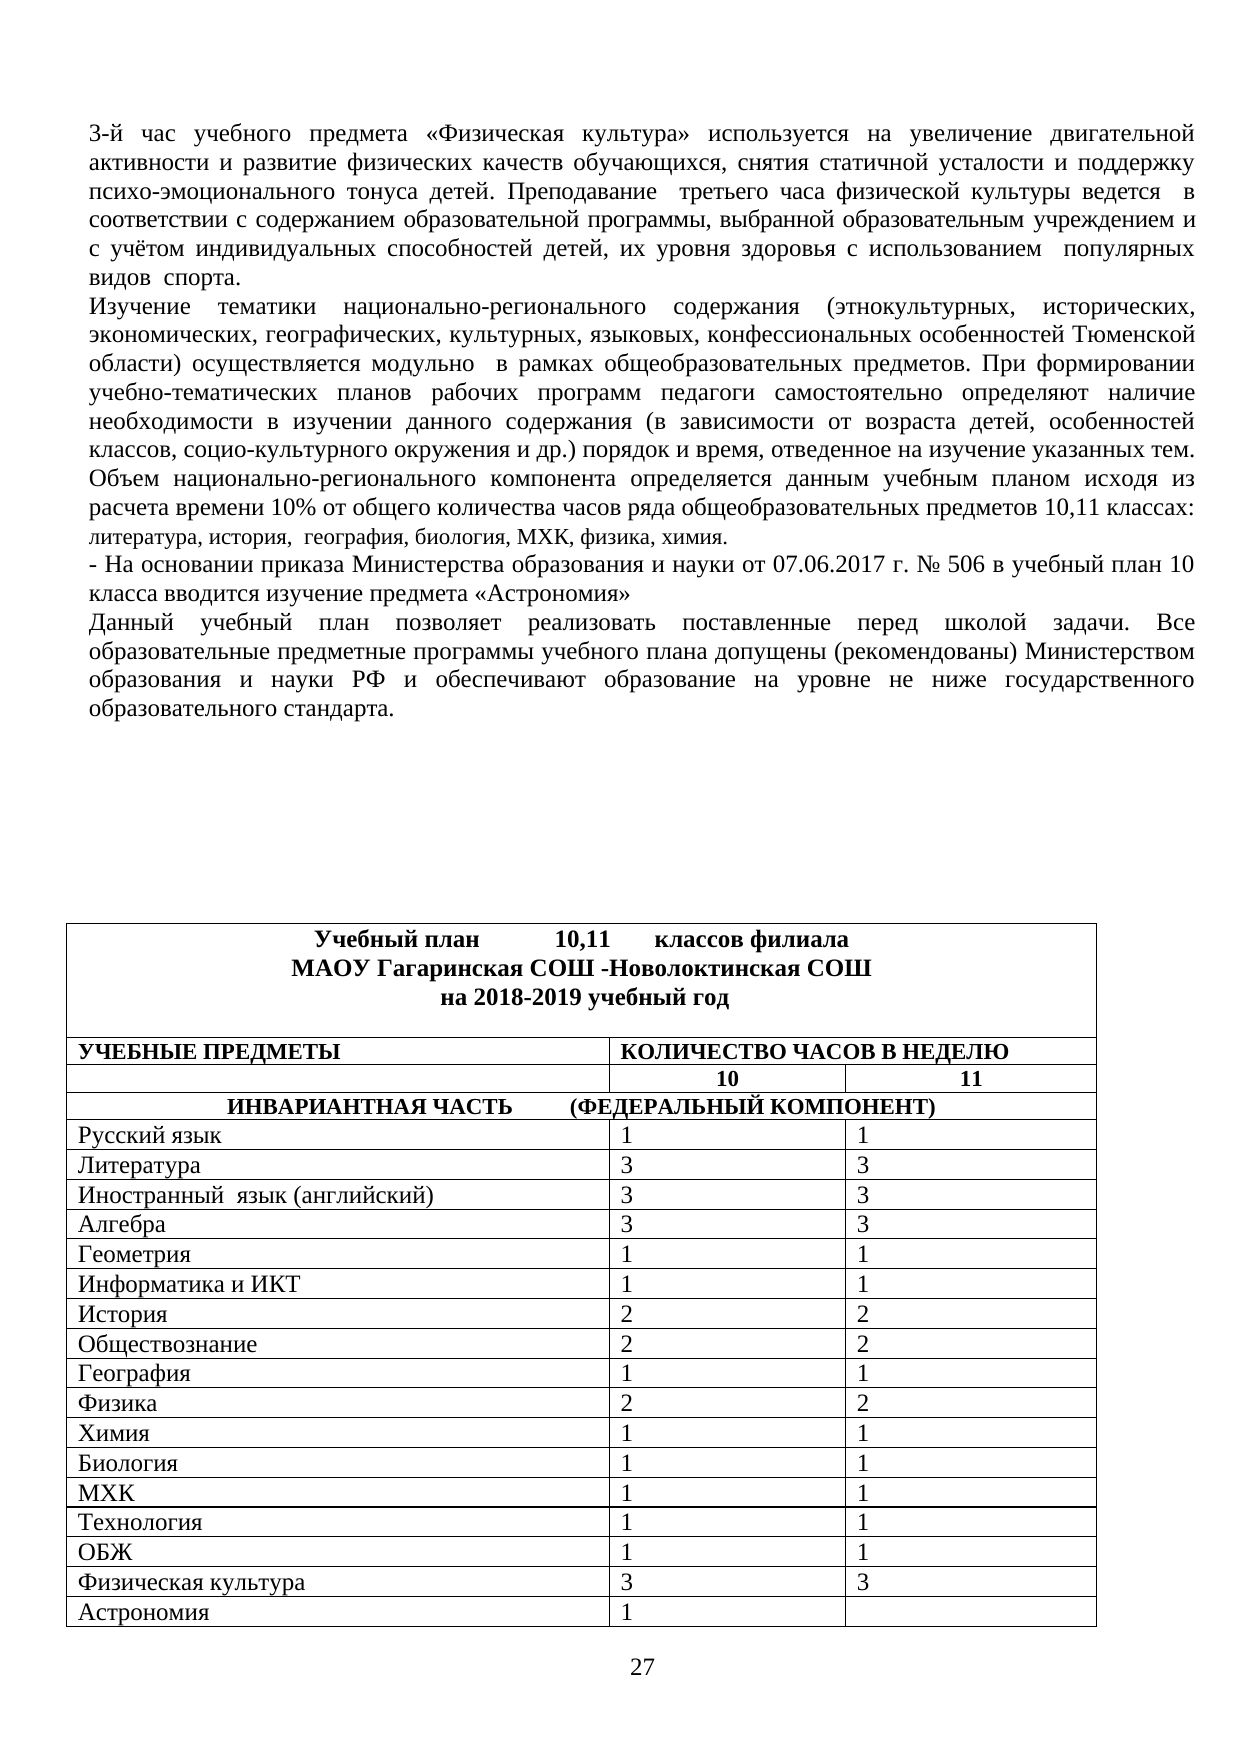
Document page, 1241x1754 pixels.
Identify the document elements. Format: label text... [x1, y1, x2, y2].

table_cell 1 [610, 1478, 845, 1506]
table_cell 1 [610, 1418, 845, 1447]
text Данный учебный план позволяет реализовать поставленные перед школой задачи. Все образовательные предметные программы учебного плана допущены (рекомендованы) Министерством образования и науки РФ и обеспечивают образование на уровне не ниже государственного образовательного стандарта. [89, 607, 1196, 722]
table_cell История [67, 1299, 609, 1328]
table_cell 1 [846, 1239, 1096, 1268]
table_cell 1 [610, 1269, 845, 1298]
table_cell Алгебра [67, 1210, 609, 1238]
table_cell УЧЕБНЫЕ ПРЕДМЕТЫ [67, 1038, 609, 1064]
table_cell Технология [67, 1508, 609, 1536]
table_cell ОБЖ [67, 1537, 609, 1566]
table_cell 1 [610, 1597, 845, 1626]
table_header Учебный план 10,11 классов филиала МАОУ Гагаринская СОШ -Новолоктинская СОШ на 2018-2019 учебный год [67, 924, 1096, 1037]
table_cell 1 [846, 1508, 1096, 1536]
table_cell 3 [610, 1150, 845, 1179]
table_cell Астрономия [67, 1597, 609, 1626]
table_cell 3 [610, 1210, 845, 1238]
text - На основании приказа Министерства образования и науки от 07.06.2017 г. № 506 в учебный план 10 класса вводится изучение предмета «Астрономия» [89, 549, 1196, 607]
table_cell 3 [846, 1210, 1096, 1238]
table_cell 3 [610, 1180, 845, 1208]
table_cell Физика [67, 1388, 609, 1417]
text 3-й час учебного предмета «Физическая культура» используется на увеличение двигательной активности и развитие физических качеств обучающихся, снятия статичной усталости и поддержку психо-эмоционального тонуса детей. Преподавание третьего часа физической культуры ведется в соответствии с содержанием образовательной программы, выбранной образовательным учреждением и с учётом индивидуальных способностей детей, их уровня здоровья с использованием популярных видов спорта. [89, 118, 1196, 291]
table_cell КОЛИЧЕСТВО ЧАСОВ В НЕДЕЛЮ [610, 1038, 1096, 1064]
table_cell 10 [610, 1065, 845, 1092]
table_cell 1 [846, 1120, 1096, 1149]
table_cell Литература [67, 1150, 609, 1179]
table_cell 1 [610, 1448, 845, 1477]
table_cell 1 [610, 1508, 845, 1536]
table_cell 2 [610, 1299, 845, 1328]
text Изучение тематики национально-регионального содержания (этнокультурных, исторических, экономических, географических, культурных, языковых, конфессиональных особенностей Тюменской области) осуществляется модульно в рамках общеобразовательных предметов. При формировании учебно-тематических планов рабочих программ педагоги самостоятельно определяют наличие необходимости в изучении данного содержания (в зависимости от возраста детей, особенностей классов, социо-культурного окружения и др.) порядок и время, отведенное на изучение указанных тем. Объем национально-регионального компонента определяется данным учебным планом исходя из расчета времени 10% от общего количества часов ряда общеобразовательных предметов 10,11 классах: литература, история, география, биология, МХК, физика, химия. [89, 291, 1196, 549]
table_cell 3 [846, 1567, 1096, 1596]
table_cell 1 [846, 1448, 1096, 1477]
table_cell 11 [846, 1065, 1096, 1092]
table_cell 3 [846, 1150, 1096, 1179]
table_cell Информатика и ИКТ [67, 1269, 609, 1298]
table_cell Русский язык [67, 1120, 609, 1149]
table_cell 1 [610, 1359, 845, 1387]
table_cell Физическая культура [67, 1567, 609, 1596]
table_cell Обществознание [67, 1329, 609, 1357]
table_cell [67, 1065, 609, 1092]
table_cell Иностранный язык (английский) [67, 1180, 609, 1208]
table_cell Геометрия [67, 1239, 609, 1268]
table_cell 1 [846, 1359, 1096, 1387]
table_cell 1 [846, 1537, 1096, 1566]
table_cell 2 [846, 1299, 1096, 1328]
table_cell 1 [846, 1478, 1096, 1506]
table_cell 1 [610, 1239, 845, 1268]
table_cell Биология [67, 1448, 609, 1477]
table_cell 3 [846, 1180, 1096, 1208]
table_cell 1 [846, 1418, 1096, 1447]
table_cell ИНВАРИАНТНАЯ ЧАСТЬ (ФЕДЕРАЛЬНЫЙ КОМПОНЕНТ) [67, 1093, 1096, 1119]
table_cell МХК [67, 1478, 609, 1506]
table_cell 1 [846, 1269, 1096, 1298]
table_cell 2 [846, 1329, 1096, 1357]
table_cell 1 [610, 1120, 845, 1149]
table_cell [846, 1597, 1096, 1626]
table_cell 3 [610, 1567, 845, 1596]
table_cell 2 [610, 1388, 845, 1417]
table_cell 2 [846, 1388, 1096, 1417]
table_cell География [67, 1359, 609, 1387]
table_cell 1 [610, 1537, 845, 1566]
table_cell 2 [610, 1329, 845, 1357]
table_cell Химия [67, 1418, 609, 1447]
